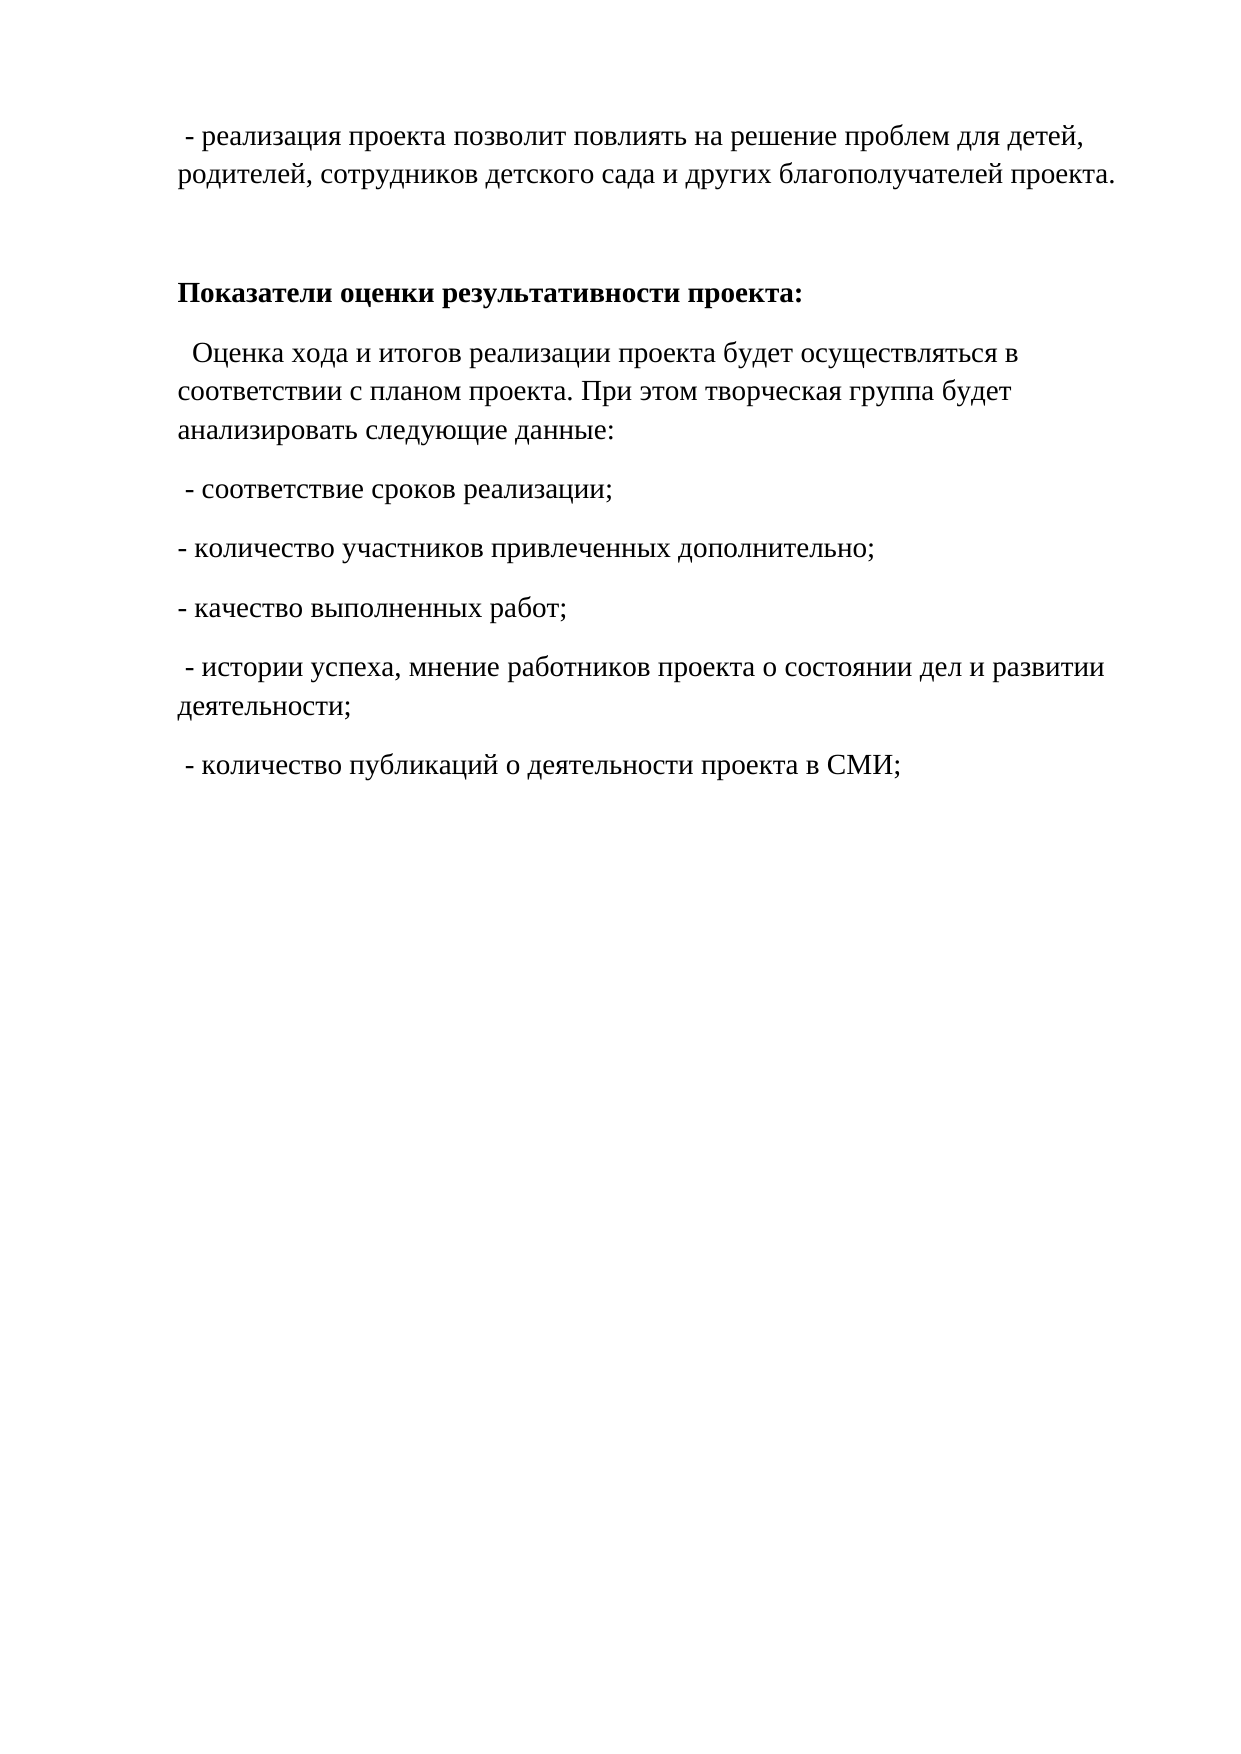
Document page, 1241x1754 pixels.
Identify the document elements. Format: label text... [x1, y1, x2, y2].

text - количество участников привлеченных дополнительно; [177, 531, 1152, 564]
text - качество выполненных работ; [177, 590, 1152, 623]
text Оценка хода и итогов реализации проекта будет осуществляться в соответствии с планом проекта. При этом творческая группа будет анализировать следующие данные: [177, 335, 1152, 445]
text Показатели оценки результативности проекта: [177, 275, 1152, 309]
text - истории успеха, мнение работников проекта о состоянии дел и развитии деятельности; [177, 649, 1152, 721]
text - количество публикаций о деятельности проекта в СМИ; [177, 747, 1152, 781]
text - реализация проекта позволит повлиять на решение проблем для детей, родителей, сотрудников детского сада и других благополучателей проекта. [177, 118, 1152, 190]
text - соответствие сроков реализации; [177, 471, 1152, 505]
